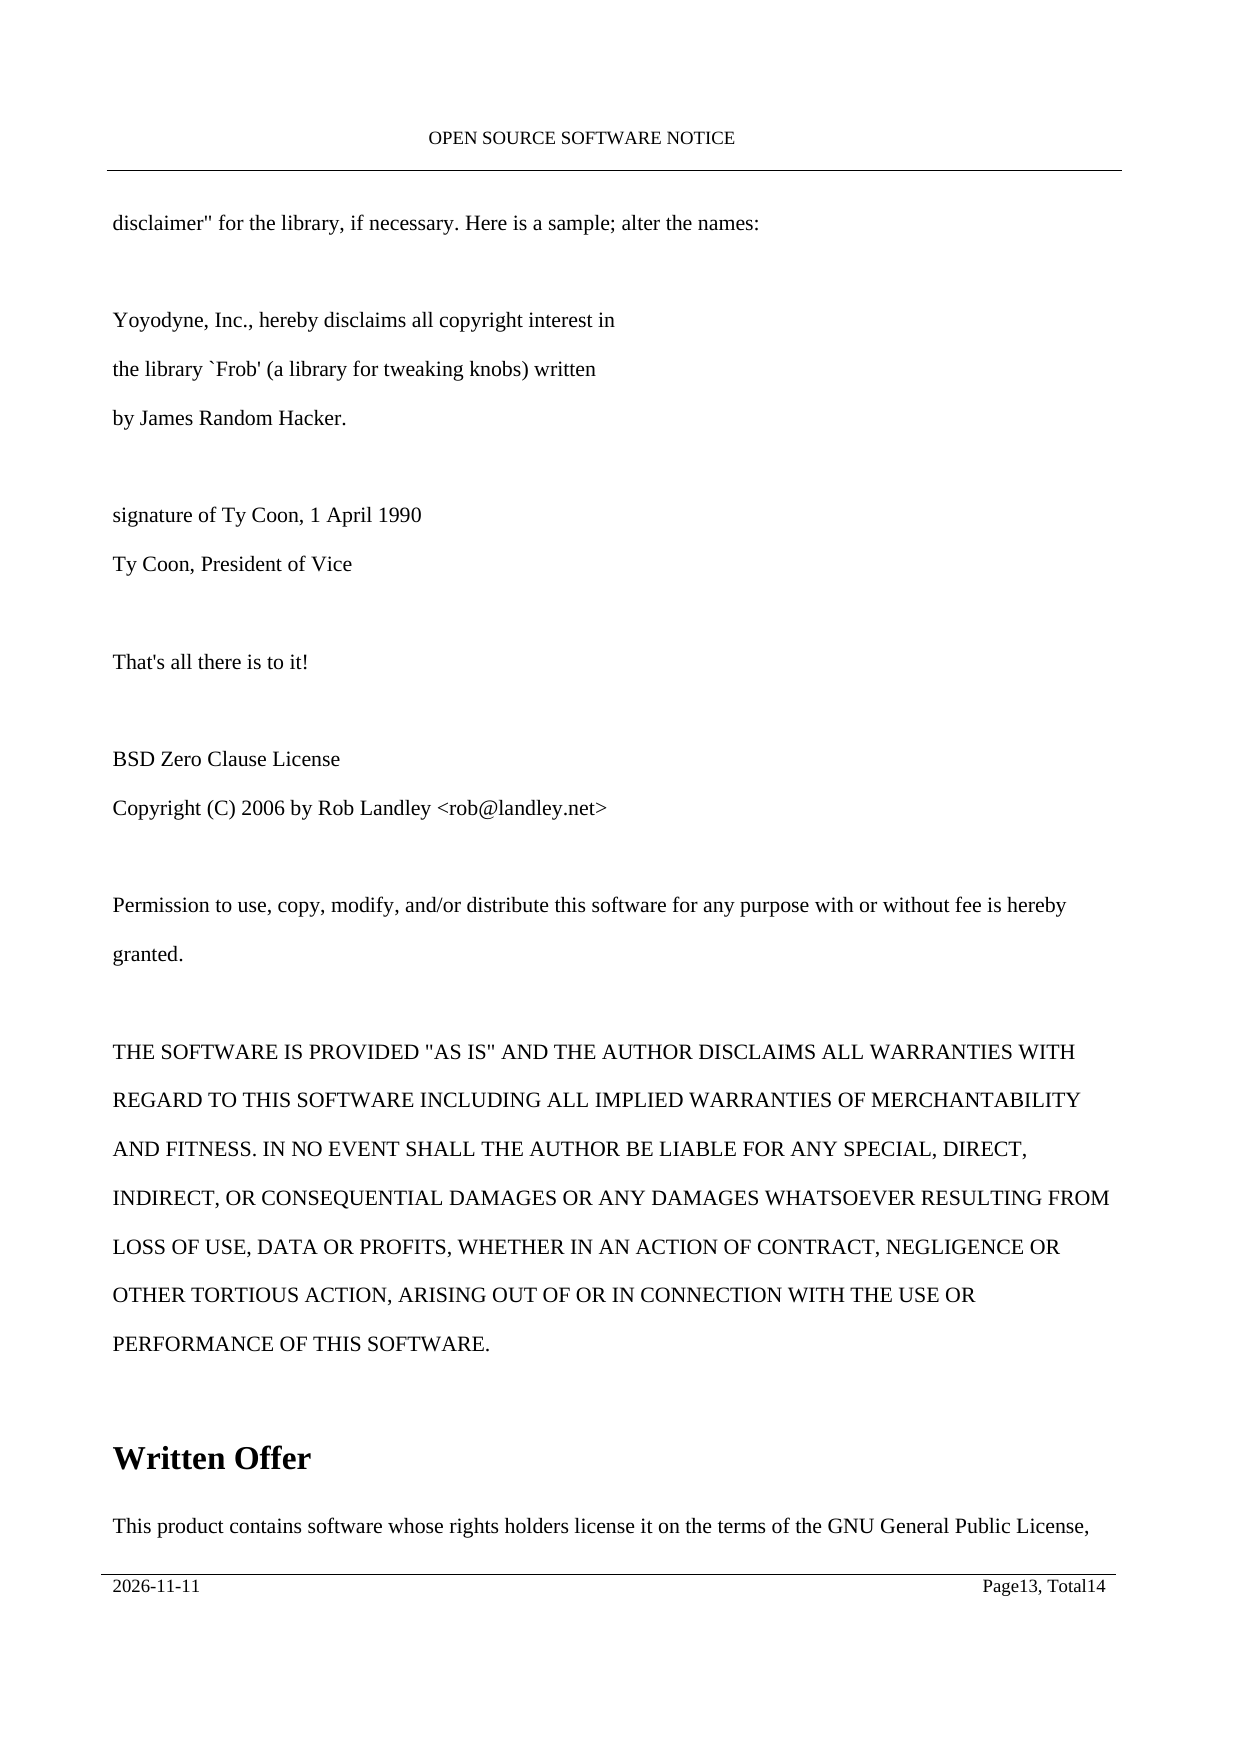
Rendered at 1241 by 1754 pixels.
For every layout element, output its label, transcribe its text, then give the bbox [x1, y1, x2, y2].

text Written Offer [112, 1425, 1128, 1490]
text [112, 206, 1128, 1409]
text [112, 1509, 1128, 1542]
